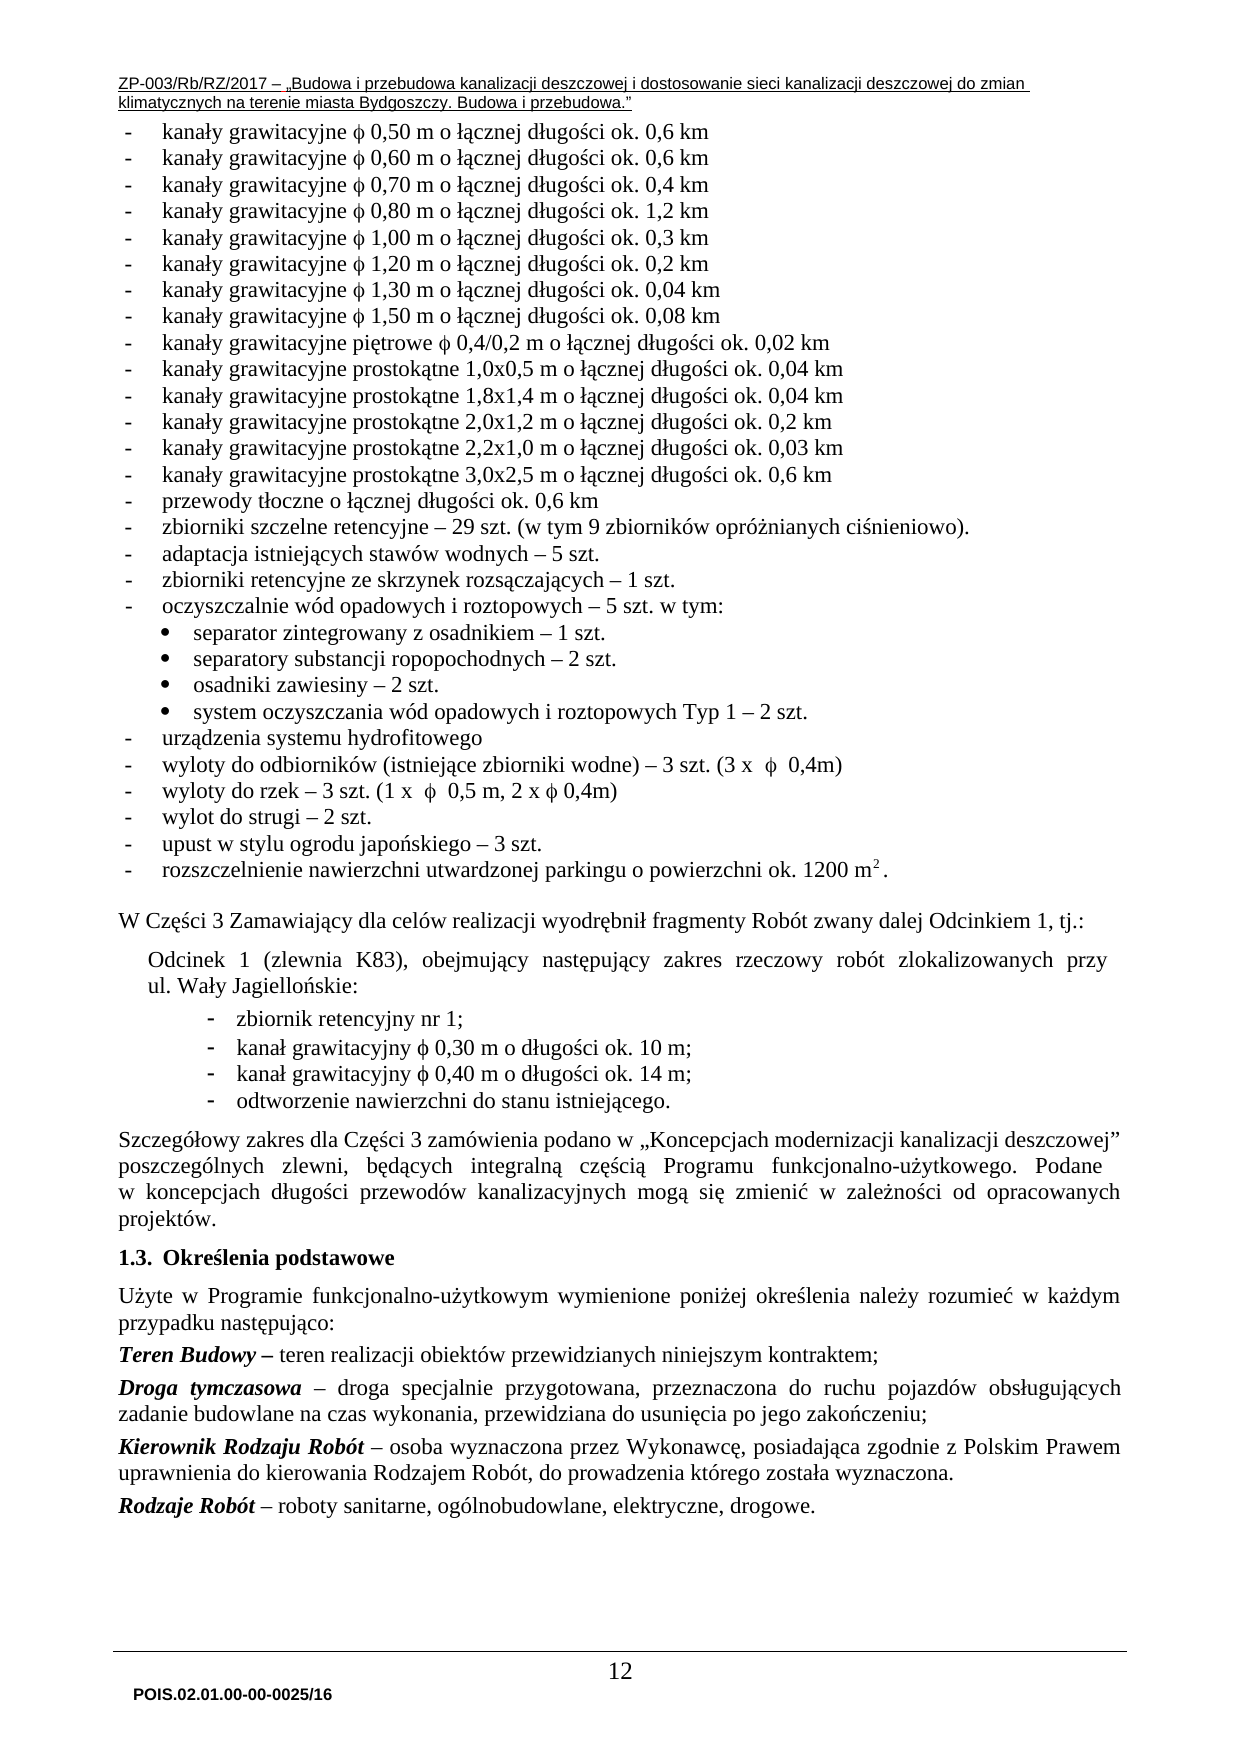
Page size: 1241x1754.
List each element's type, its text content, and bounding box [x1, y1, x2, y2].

list separator zintegrowany z osadnikiem – 1 szt. [118, 619, 1122, 645]
list upust w stylu ogrodu japońskiego – 3 szt. [124, 830, 1122, 856]
list wyloty do odbiorników (istniejące zbiorniki wodne) – 3 szt. (3 x0,4m) [124, 751, 1122, 777]
text 1.3. Określenia podstawowe [118, 1244, 1122, 1270]
text Kierownik Rodzaju Robót – osoba wyznaczona przez Wykonawcę, posiadająca zgodnie z Polskim Prawem uprawnienia do kierowania Rodzajem Robót, do prowadzenia którego została wyznaczona. [118, 1433, 1122, 1486]
text Szczegółowy zakres dla Części 3 zamówienia podano w „Koncepcjach modernizacji kanalizacji deszczowej” poszczególnych zlewni, będących integralną częścią Programu funkcjonalno-użytkowego. Podane w koncepcjach długości przewodów kanalizacyjnych mogą się zmienić w zależności od opracowanych projektów. [118, 1126, 1122, 1231]
list kanały grawitacyjne prostokątne 1,8x1,4 m o łącznej długości ok. 0,04 km [124, 382, 1122, 408]
list kanały grawitacyjne prostokątne 1,0x0,5 m o łącznej długości ok. 0,04 km [124, 355, 1122, 382]
list osadniki zawiesiny – 2 szt. [118, 672, 1122, 698]
list kanały grawitacyjne piętrowe 0,4/0,2 m o łącznej długości ok. 0,02 km [124, 329, 1122, 355]
list kanał grawitacyjny ϕ 0,40 m o długości ok. 14 m; [207, 1061, 1122, 1087]
list kanały grawitacyjne 1,20 m o łącznej długości ok. 0,2 km [124, 250, 1122, 276]
list odtworzenie nawierzchni do stanu istniejącego. [207, 1087, 1122, 1113]
text Użyte w Programie funkcjonalno-użytkowym wymienione poniżej określenia należy rozumieć w każdym przypadku następująco: [118, 1282, 1122, 1335]
list kanały grawitacyjne 1,00 m o łącznej długości ok. 0,3 km [124, 223, 1122, 250]
text Odcinek 1 (zlewnia K83), obejmujący następujący zakres rzeczowy robót zlokalizowanych przy ul. Wały Jagiellońskie: [148, 946, 1122, 999]
list oczyszczalnie wód opadowych i roztopowych – 5 szt. w tym: [125, 592, 1122, 619]
list urządzenia systemu hydrofitowego [124, 724, 1122, 751]
list wyloty do rzek – 3 szt. (1 x0,5 m, 2 x 0,4m) [124, 777, 1122, 803]
list separatory substancji ropopochodnych – 2 szt. [118, 645, 1122, 672]
list kanały grawitacyjne 0,50 m o łącznej długości ok. 0,6 km [124, 118, 1122, 144]
list kanały grawitacyjne 1,50 m o łącznej długości ok. 0,08 km [124, 303, 1122, 329]
list zbiornik retencyjny nr 1; [207, 1005, 1122, 1032]
list kanały grawitacyjne 0,80 m o łącznej długości ok. 1,2 km [124, 197, 1122, 223]
list adaptacja istniejących stawów wodnych – 5 szt. [124, 540, 1122, 566]
list kanały grawitacyjne prostokątne 3,0x2,5 m o łącznej długości ok. 0,6 km [124, 461, 1122, 487]
list przewody tłoczne o łącznej długości ok. 0,6 km [124, 487, 1122, 513]
list kanał grawitacyjny ϕ 0,30 m o długości ok. 10 m; [207, 1034, 1122, 1061]
list zbiorniki szczelne retencyjne – 29 szt. (w tym 9 zbiorników opróżnianych ciśnieniowo). [124, 513, 1122, 540]
text Rodzaje Robót – roboty sanitarne, ogólnobudowlane, elektryczne, drogowe. [118, 1492, 1122, 1518]
list system oczyszczania wód opadowych i roztopowych Typ 1 – 2 szt. [118, 698, 1122, 724]
list kanały grawitacyjne 0,60 m o łącznej długości ok. 0,6 km [124, 144, 1122, 171]
text W Części 3 Zamawiający dla celów realizacji wyodrębnił fragmenty Robót zwany dalej Odcinkiem 1, tj.: [118, 907, 1122, 934]
list kanały grawitacyjne 0,70 m o łącznej długości ok. 0,4 km [124, 171, 1122, 197]
list zbiorniki retencyjne ze skrzynek rozsączających – 1 szt. [125, 566, 1122, 592]
list wylot do strugi – 2 szt. [124, 803, 1122, 830]
list kanały grawitacyjne prostokątne 2,0x1,2 m o łącznej długości ok. 0,2 km [124, 408, 1122, 434]
text Droga tymczasowa – droga specjalnie przygotowana, przeznaczona do ruchu pojazdów obsługujących zadanie budowlane na czas wykonania, przewidziana do usunięcia po jego zakończeniu; [118, 1374, 1122, 1427]
list kanały grawitacyjne prostokątne 2,2x1,0 m o łącznej długości ok. 0,03 km [124, 434, 1122, 461]
list rozszczelnienie nawierzchni utwardzonej parkingu o powierzchni ok. 1200 m2 . [124, 856, 1122, 882]
text Teren Budowy – teren realizacji obiektów przewidzianych niniejszym kontraktem; [118, 1341, 1122, 1368]
list kanały grawitacyjne 1,30 m o łącznej długości ok. 0,04 km [124, 276, 1122, 303]
